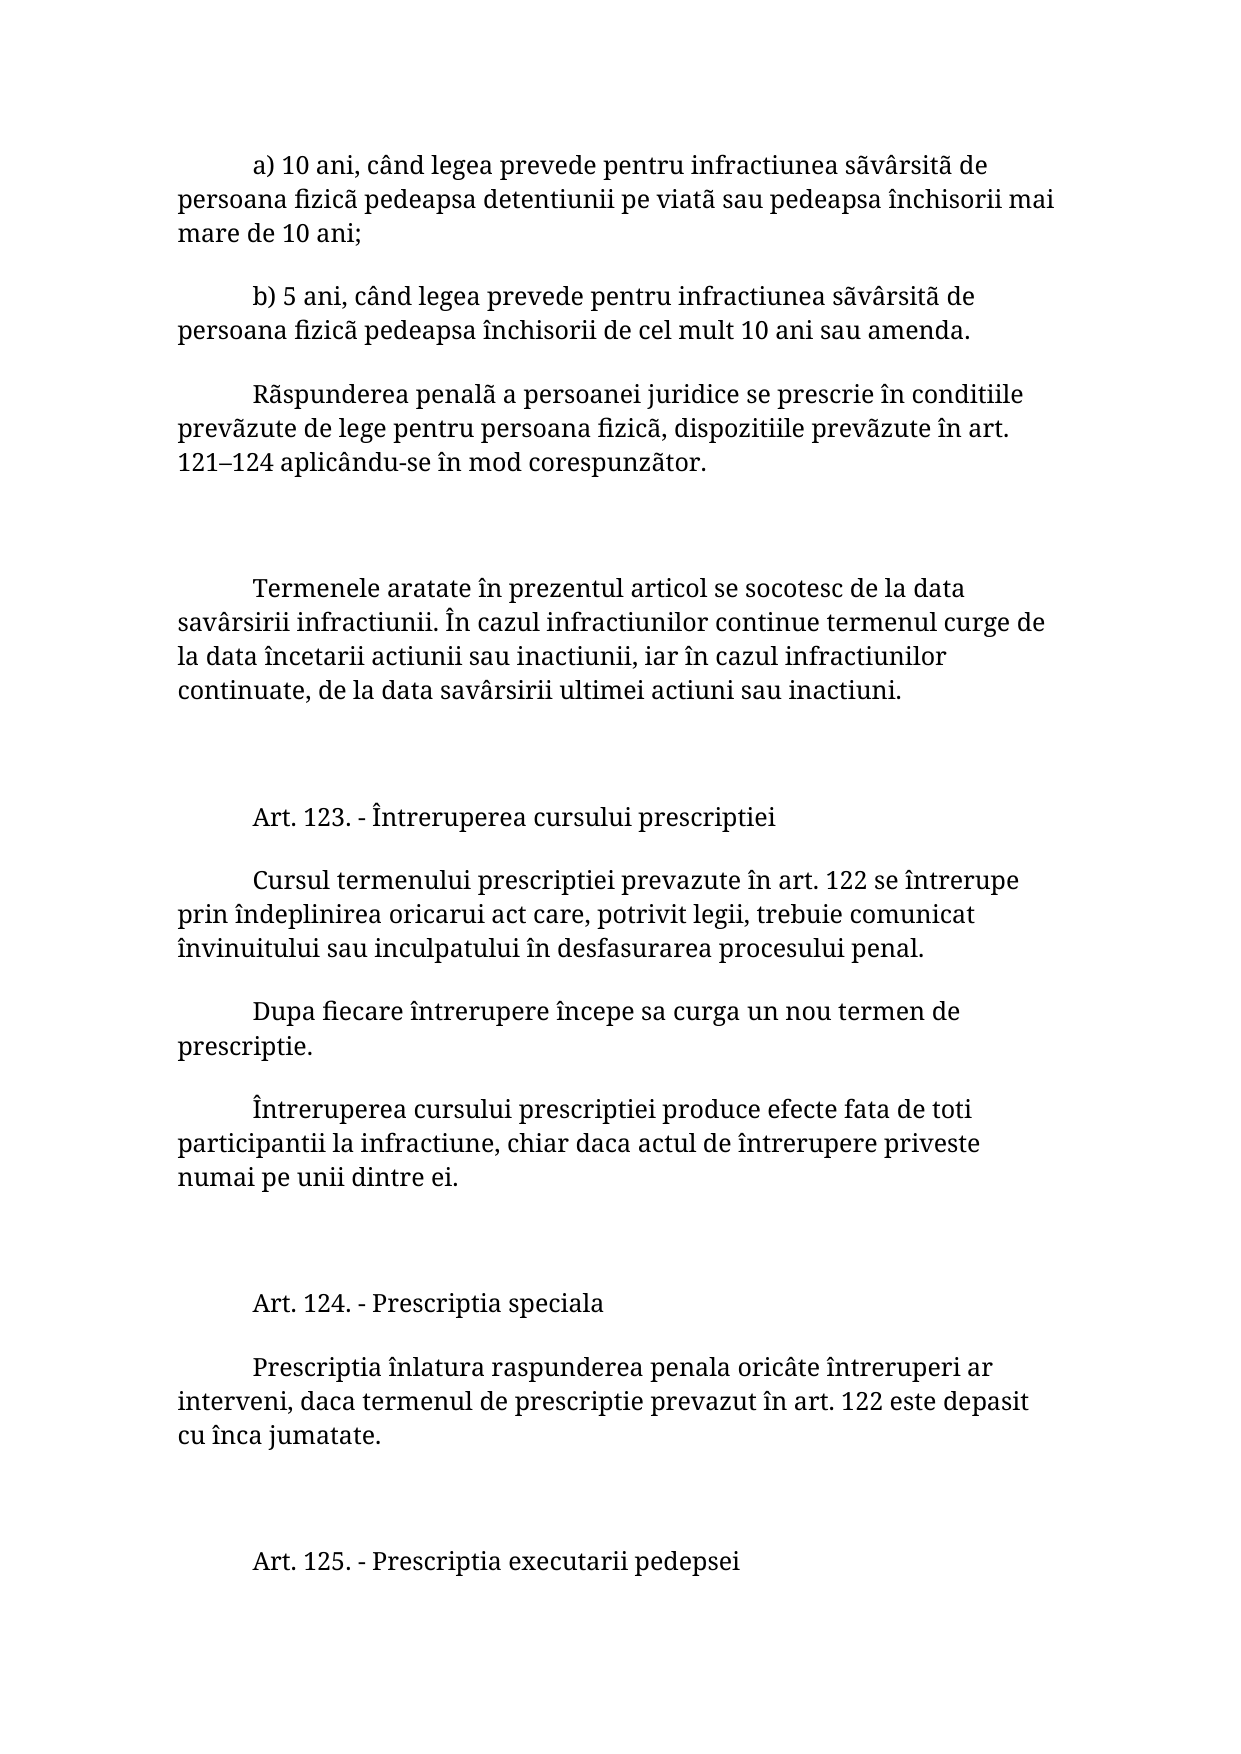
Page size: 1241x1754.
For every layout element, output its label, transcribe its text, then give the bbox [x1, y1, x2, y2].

text Art. 123. - Întreruperea cursului prescriptiei [177, 799, 1063, 833]
text Art. 125. - Prescriptia executarii pedepsei [177, 1544, 1063, 1578]
text Rãspunderea penalã a persoanei juridice se prescrie în conditiile prevãzute de lege pentru persoana fizicã, dispozitiile prevãzute în art. 121–124 aplicându-se în mod corespunzãtor. [177, 376, 1063, 478]
text Prescriptia înlatura raspunderea penala oricâte întreruperi ar interveni, daca termenul de prescriptie prevazut în art. 122 este depasit cu înca jumatate. [177, 1349, 1063, 1451]
text Întreruperea cursului prescriptiei produce efecte fata de toti participantii la infractiune, chiar daca actul de întrerupere priveste numai pe unii dintre ei. [177, 1091, 1063, 1193]
text Cursul termenului prescriptiei prevazute în art. 122 se întrerupe prin îndeplinirea oricarui act care, potrivit legii, trebuie comunicat învinuitului sau inculpatului în desfasurarea procesului penal. [177, 863, 1063, 965]
text b) 5 ani, când legea prevede pentru infractiunea sãvârsitã de persoana fizicã pedeapsa închisorii de cel mult 10 ani sau amenda. [177, 279, 1063, 347]
text Dupa fiecare întrerupere începe sa curga un nou termen de prescriptie. [177, 994, 1063, 1062]
text a) 10 ani, când legea prevede pentru infractiunea sãvârsitã de persoana fizicã pedeapsa detentiunii pe viatã sau pedeapsa închisorii mai mare de 10 ani; [177, 148, 1063, 250]
text Termenele aratate în prezentul articol se socotesc de la data savârsirii infractiunii. În cazul infractiunilor continue termenul curge de la data încetarii actiunii sau inactiunii, iar în cazul infractiunilor continuate, de la data savârsirii ultimei actiuni sau inactiuni. [177, 571, 1063, 707]
text Art. 124. - Prescriptia speciala [177, 1286, 1063, 1320]
